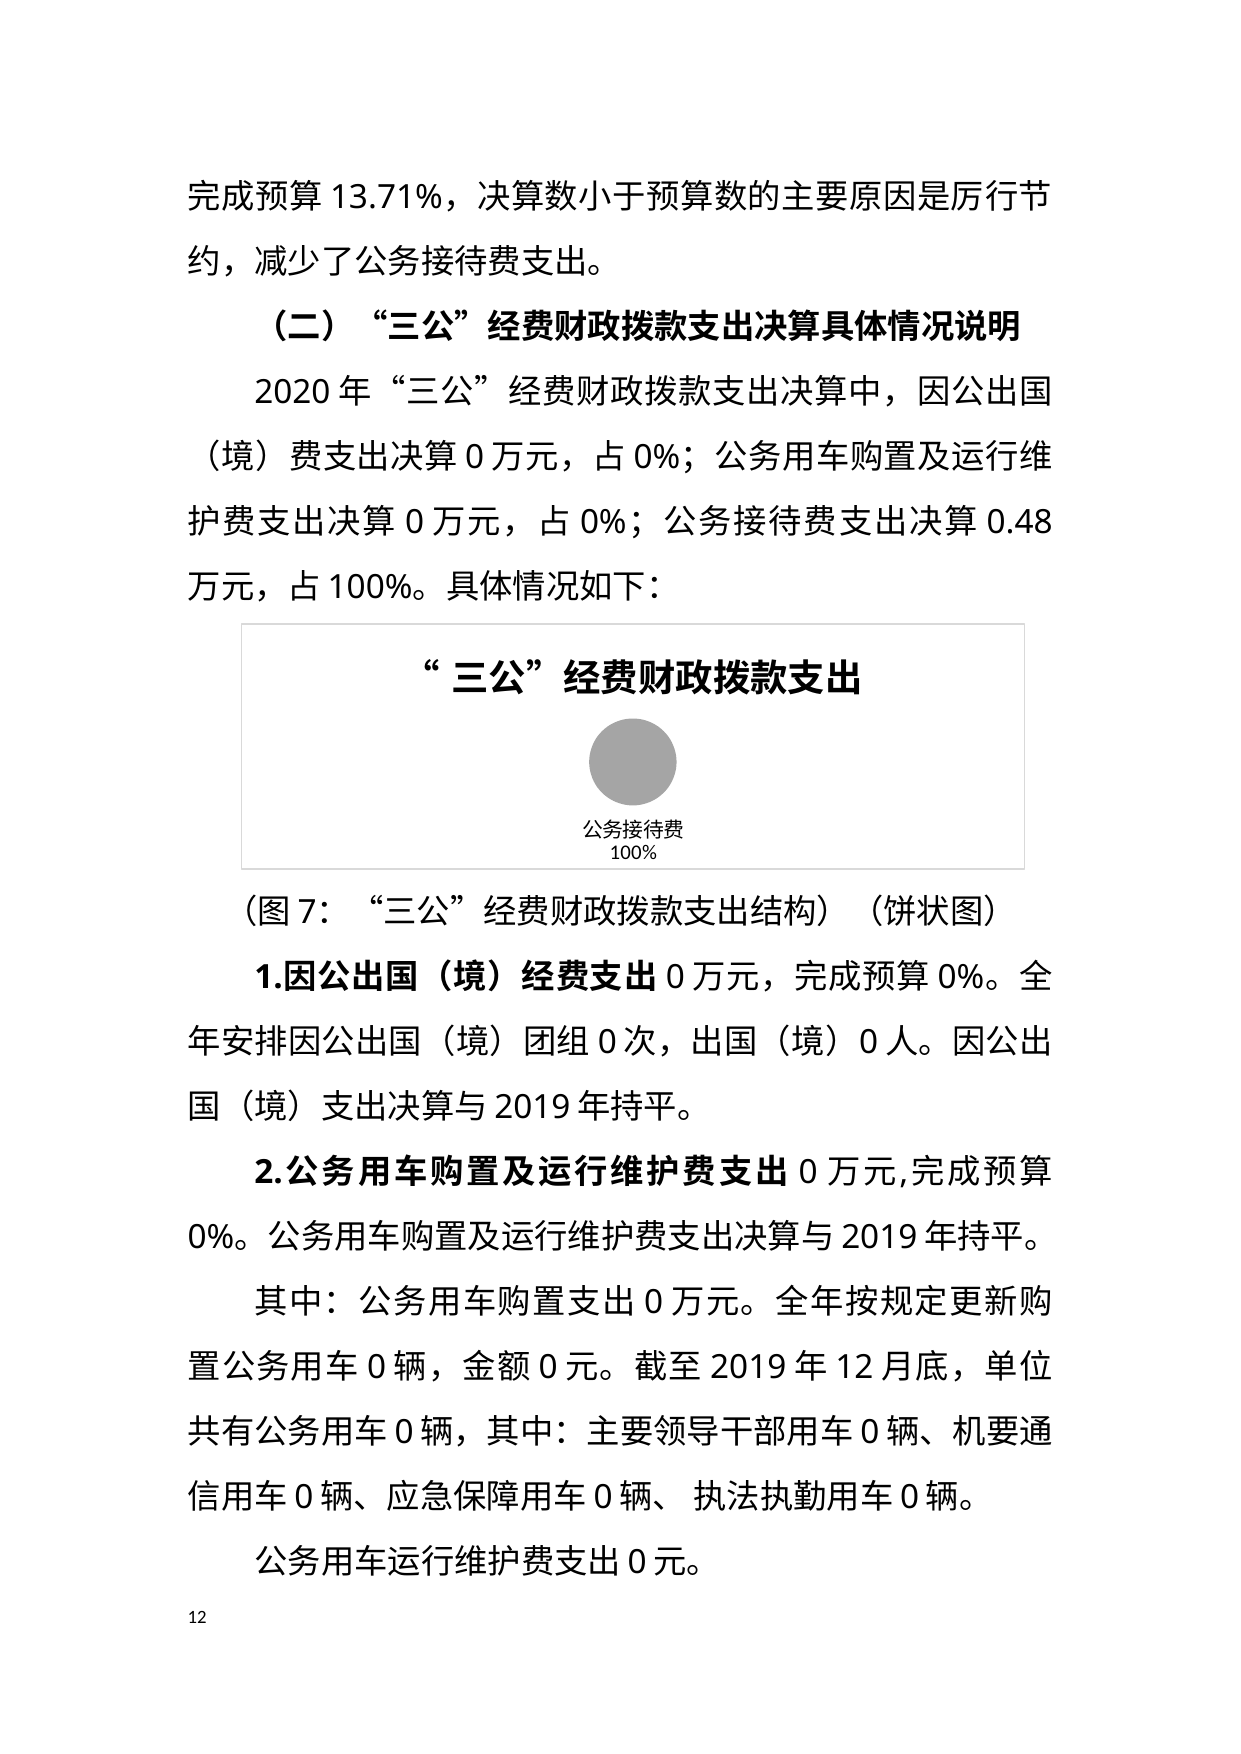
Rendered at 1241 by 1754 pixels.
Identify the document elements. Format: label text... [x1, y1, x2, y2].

text （图7：“三公”经费财政拨款支出结构）（饼状图） [187, 617, 1053, 942]
text 其中：公务用车购置支出0万元。全年按规定更新购置公务用车0辆，金额0元。截至2019年12月底，单位共有公务用车0辆，其中：主要领导干部用车0辆、机要通信用车0辆、应急保障用车0辆、 执法执勤用车0辆。 [187, 1267, 1053, 1527]
text 2.公务用车购置及运行维护费支出0万元,完成预算0%。公务用车购置及运行维护费支出决算与2019年持平。 [187, 1137, 1053, 1267]
text （二）“三公”经费财政拨款支出决算具体情况说明 [187, 292, 1053, 357]
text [187, 162, 1053, 292]
text 2020年“三公”经费财政拨款支出决算中，因公出国（境）费支出决算0万元，占0%；公务用车购置及运行维护费支出决算0万元，占0%；公务接待费支出决算0.48万元，占100%。具体情况如下： [187, 357, 1053, 617]
text 公务用车运行维护费支出0元。 [187, 1527, 1053, 1592]
text 1.因公出国（境）经费支出0万元，完成预算0%。全年安排因公出国（境）团组0次，出国（境）0人。因公出国（境）支出决算与2019年持平。 [187, 942, 1053, 1137]
